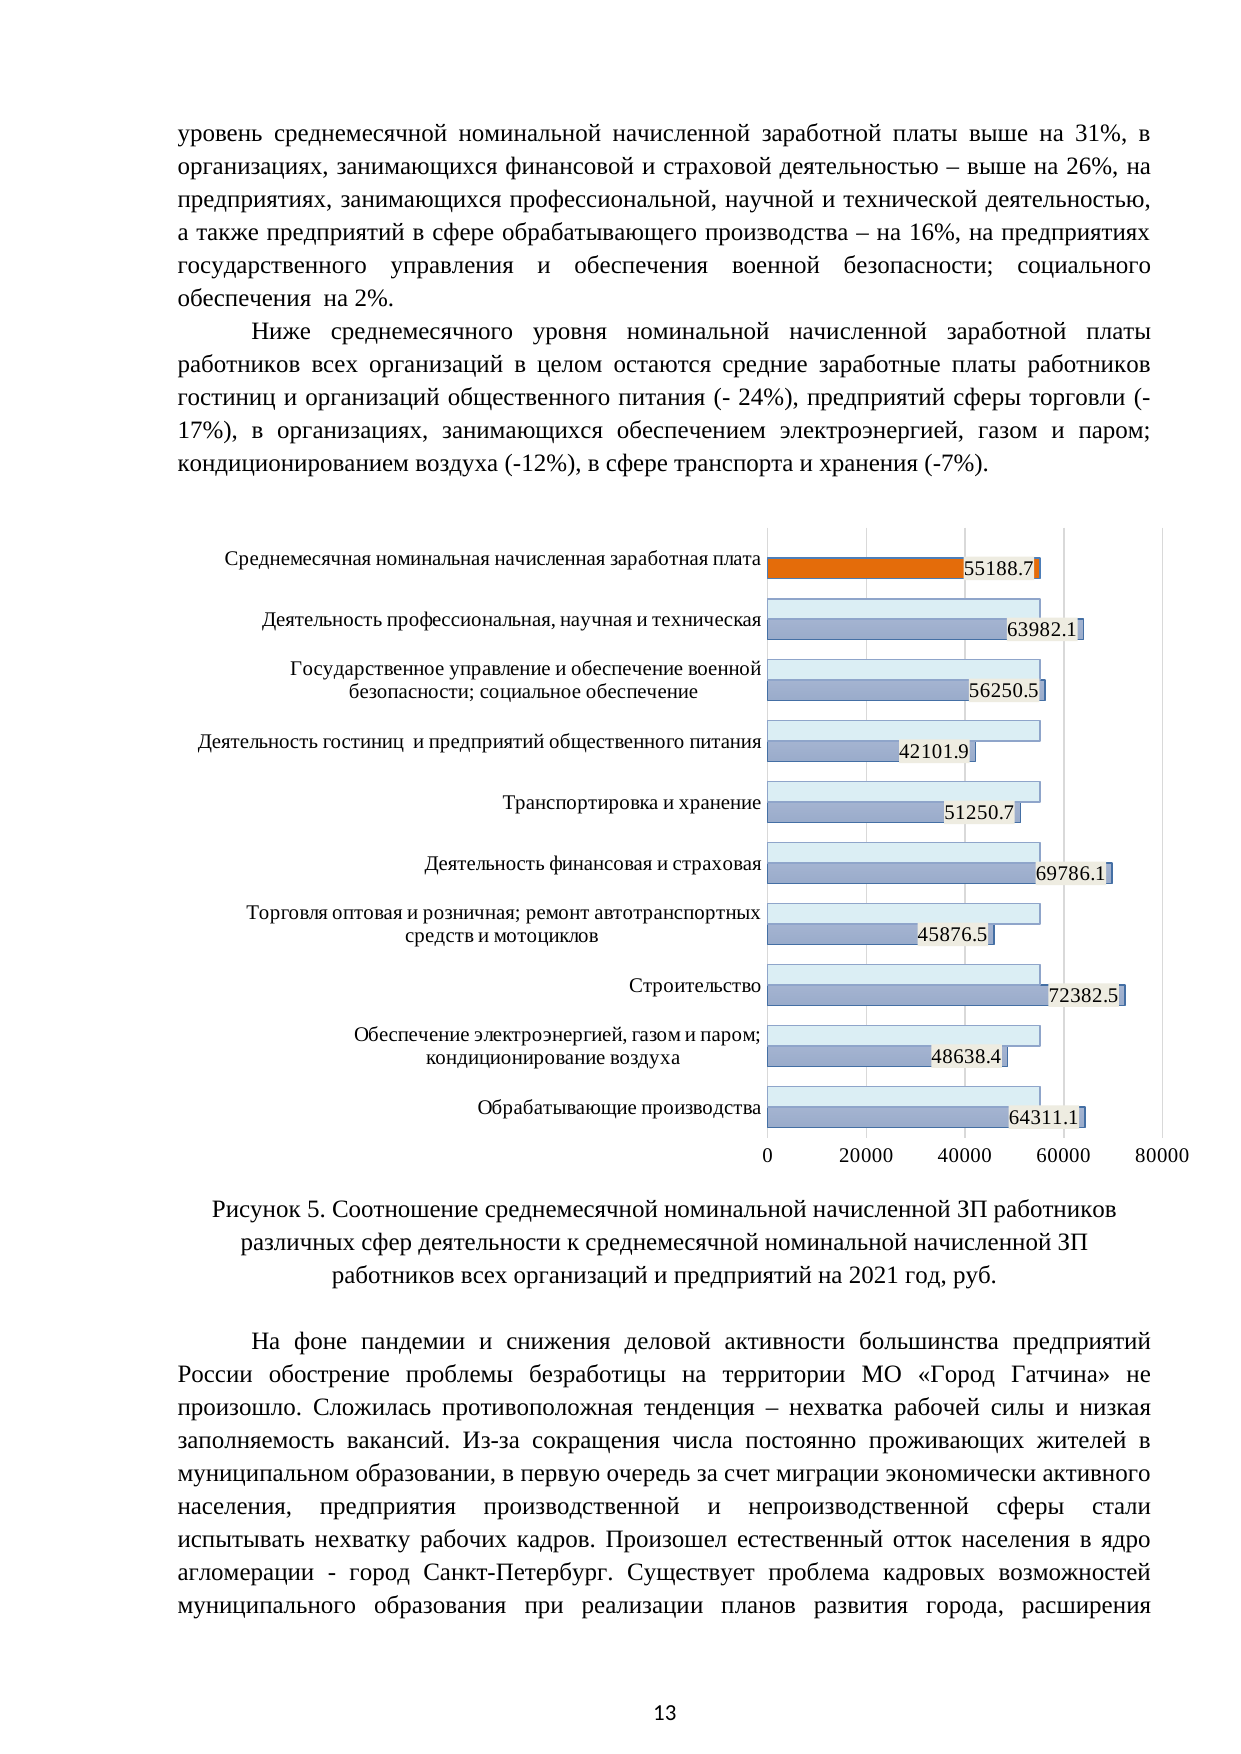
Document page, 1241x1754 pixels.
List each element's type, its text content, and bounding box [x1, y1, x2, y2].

text Рисунок 5. Соотношение среднемесячной номинальной начисленной ЗП работников различных сфер деятельности к среднемесячной номинальной начисленной ЗП работников всех организаций и предприятий на 2021 год, руб. [177, 1194, 1152, 1289]
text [177, 1326, 1152, 1619]
text Ниже среднемесячного уровня номинальной начисленной заработной платы работников всех организаций в целом остаются средние заработные платы работников гостиниц и организаций общественного питания (- 24%), предприятий сферы торговли (-17%), в организациях, занимающихся обеспечением электроэнергией, газом и паром; кондиционированием воздуха (-12%), в сфере транспорта и хранения (-7%). [177, 316, 1152, 477]
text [177, 118, 1152, 312]
